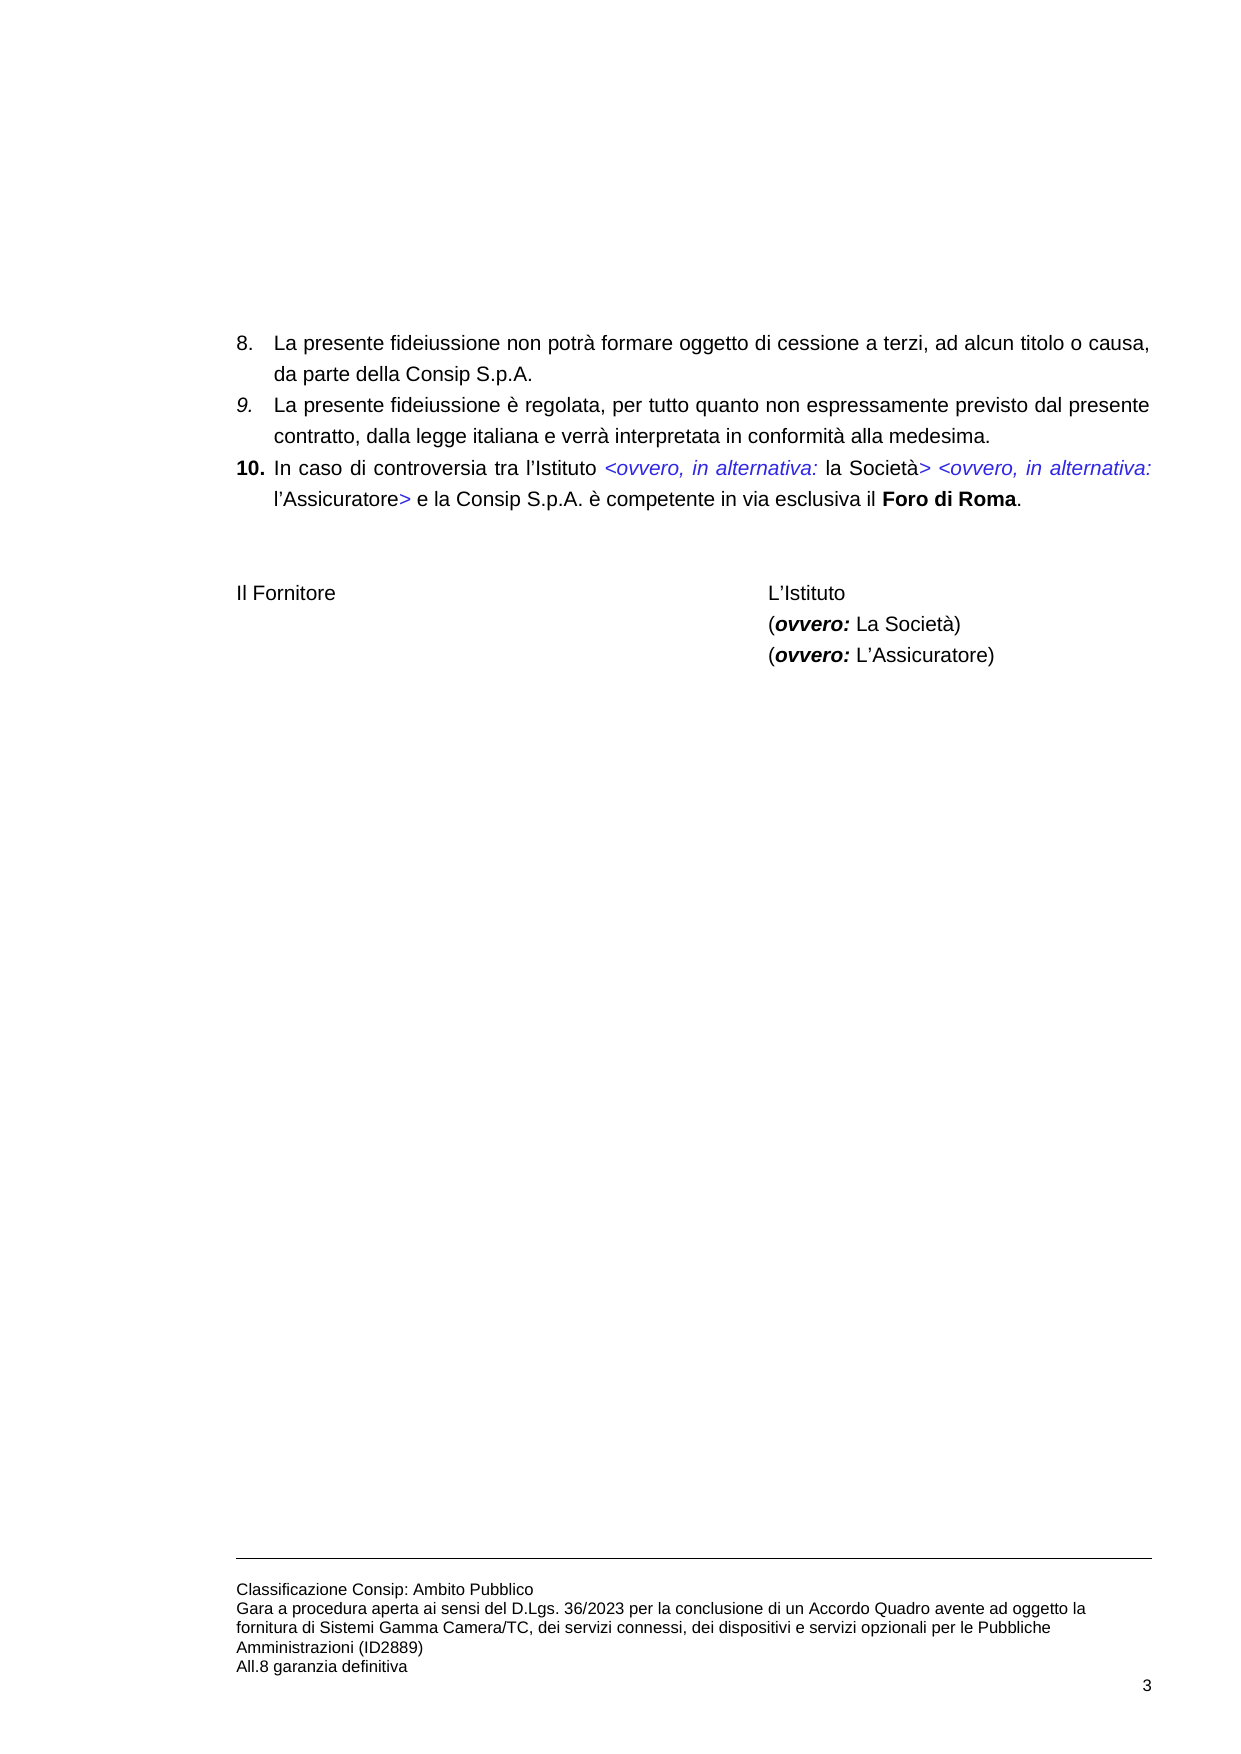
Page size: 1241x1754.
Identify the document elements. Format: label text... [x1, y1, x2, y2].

list In caso di controversia tra l’Istituto <ovvero, in alternativa: la Società> <ovvero, in alternativa: l’Assicuratore> e la Consip S.p.A. è competente in via esclusiva il Foro di Roma. [236, 450, 1152, 512]
text Il Fornitore L’Istituto [236, 575, 1152, 606]
list La presente fideiussione non potrà formare oggetto di cessione a terzi, ad alcun titolo o causa, da parte della Consip S.p.A. [236, 325, 1152, 387]
text (ovvero: La Società) [768, 606, 1152, 637]
text (ovvero: L’Assicuratore) [694, 637, 1152, 669]
list La presente fideiussione è regolata, per tutto quanto non espressamente previsto dal presente contratto, dalla legge italiana e verrà interpretata in conformità alla medesima. [236, 387, 1152, 450]
